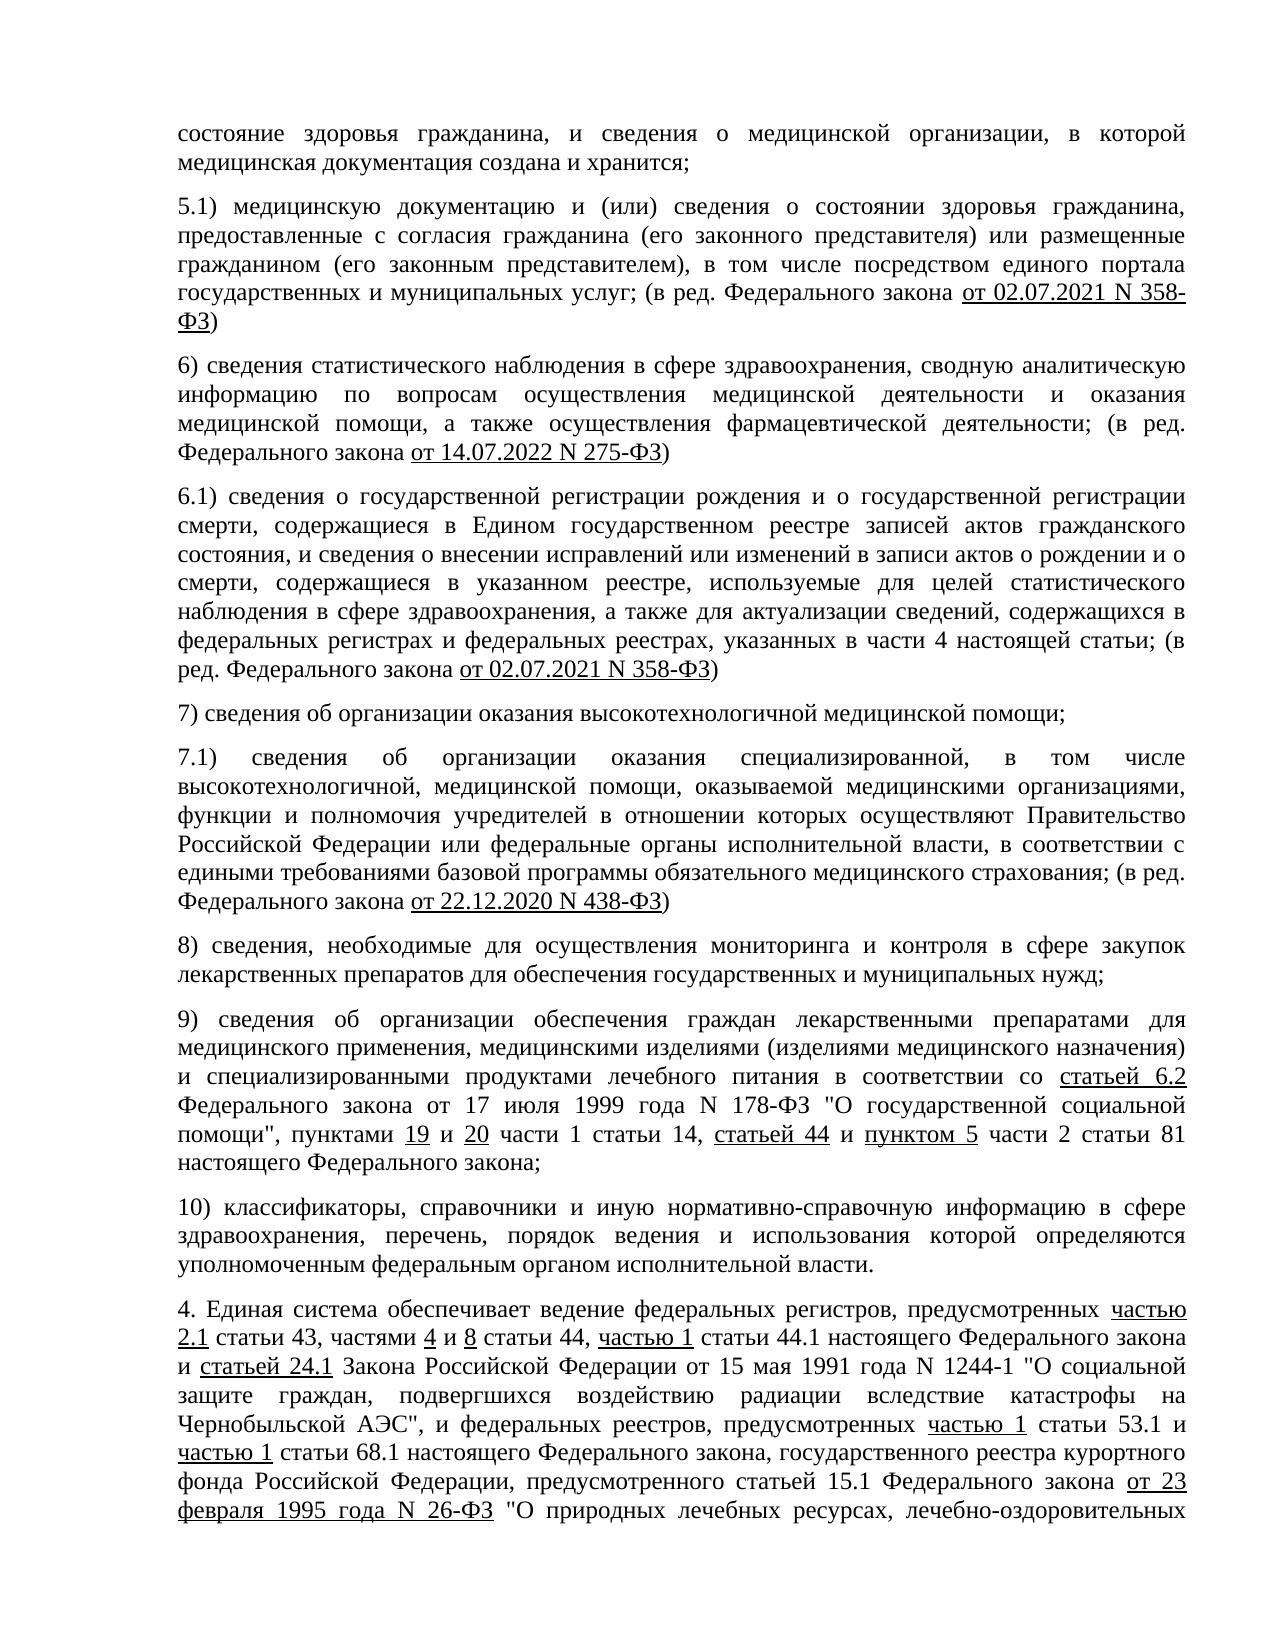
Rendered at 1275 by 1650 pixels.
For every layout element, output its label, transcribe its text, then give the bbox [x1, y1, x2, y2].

text 10) классификаторы, справочники и иную нормативно-справочную информацию в сфере здравоохранения, перечень, порядок ведения и использования которой определяются уполномоченным федеральным органом исполнительной власти. [177, 1192, 1186, 1278]
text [177, 118, 1186, 176]
text 5.1) медицинскую документацию и (или) сведения о состоянии здоровья гражданина, предоставленные с согласия гражданина (его законного представителя) или размещенные гражданином (его законным представителем), в том числе посредством единого портала государственных и муниципальных услуг; (в ред. Федерального закона от 02.07.2021 N 358-ФЗ) [177, 191, 1186, 335]
text 6.1) сведения о государственной регистрации рождения и о государственной регистрации смерти, содержащиеся в Едином государственном реестре записей актов гражданского состояния, и сведения о внесении исправлений или изменений в записи актов о рождении и о смерти, содержащиеся в указанном реестре, используемые для целей статистического наблюдения в сфере здравоохранения, а также для актуализации сведений, содержащихся в федеральных регистрах и федеральных реестрах, указанных в части 4 настоящей статьи; (в ред. Федерального закона от 02.07.2021 N 358-ФЗ) [177, 481, 1186, 682]
text 7.1) сведения об организации оказания специализированной, в том числе высокотехнологичной, медицинской помощи, оказываемой медицинскими организациями, функции и полномочия учредителей в отношении которых осуществляют Правительство Российской Федерации или федеральные органы исполнительной власти, в соответствии с едиными требованиями базовой программы обязательного медицинского страхования; (в ред. Федерального закона от 22.12.2020 N 438-ФЗ) [177, 742, 1186, 915]
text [177, 1294, 1186, 1524]
text 9) сведения об организации обеспечения граждан лекарственными препаратами для медицинского применения, медицинскими изделиями (изделиями медицинского назначения) и специализированными продуктами лечебного питания в соответствии со статьей 6.2 Федерального закона от 17 июля 1999 года N 178-ФЗ "О государственной социальной помощи", пунктами 19 и 20 части 1 статьи 14, статьей 44 и пунктом 5 части 2 статьи 81 настоящего Федерального закона; [177, 1004, 1186, 1176]
text 7) сведения об организации оказания высокотехнологичной медицинской помощи; [177, 698, 1186, 727]
text 8) сведения, необходимые для осуществления мониторинга и контроля в сфере закупок лекарственных препаратов для обеспечения государственных и муниципальных нужд; [177, 931, 1186, 988]
text 6) сведения статистического наблюдения в сфере здравоохранения, сводную аналитическую информацию по вопросам осуществления медицинской деятельности и оказания медицинской помощи, а также осуществления фармацевтической деятельности; (в ред. Федерального закона от 14.07.2022 N 275-ФЗ) [177, 351, 1186, 466]
